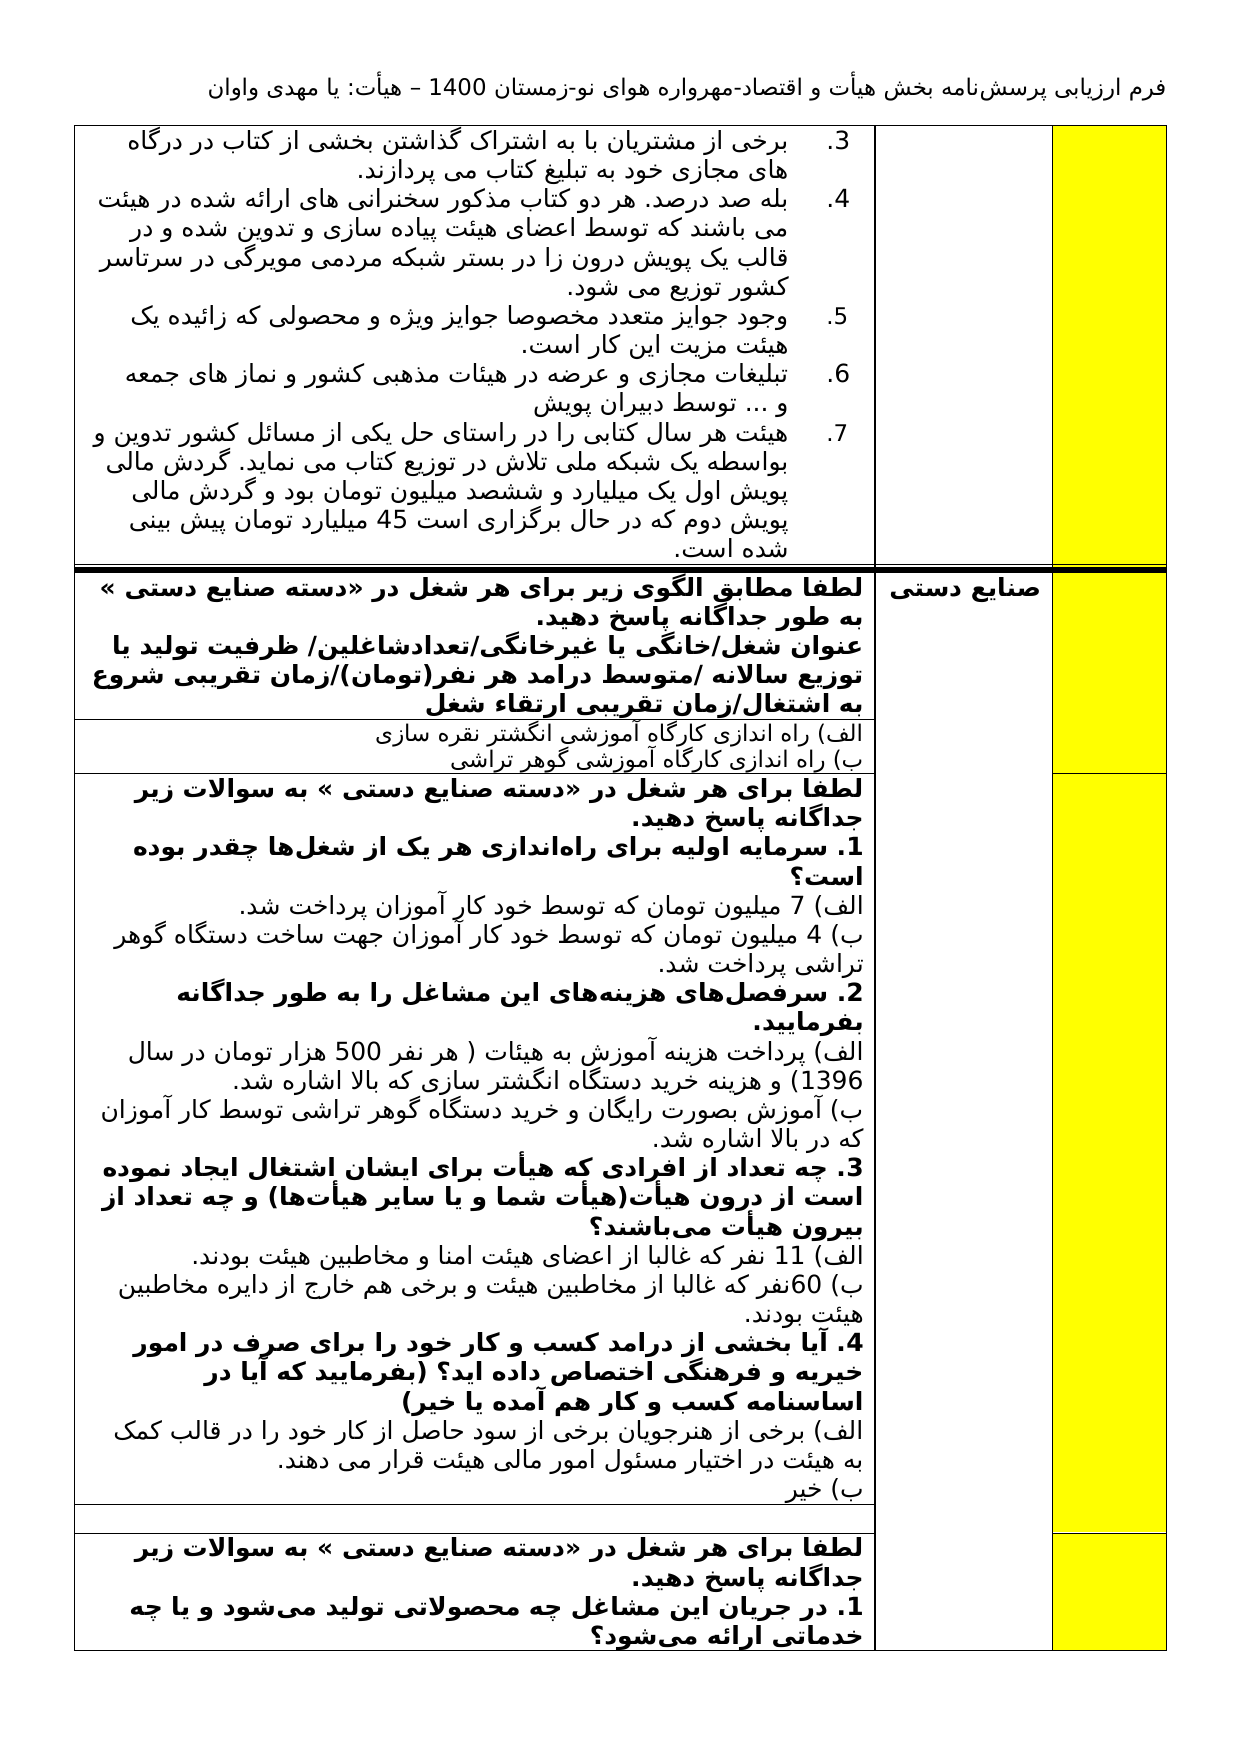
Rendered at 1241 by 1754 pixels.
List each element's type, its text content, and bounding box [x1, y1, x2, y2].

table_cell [75, 126, 874, 564]
table_cell الف) راه اندازی کارگاه آموزشی انگشتر نقره سازی ب) راه اندازی کارگاه آموزشی گوهر تراشی [75, 720, 874, 773]
table_cell [1053, 774, 1166, 1532]
table_cell صنایع دستی [876, 573, 1052, 1650]
table_cell [1053, 573, 1166, 773]
table_cell [1053, 1534, 1166, 1650]
table_cell لطفا برای هر شغل در «دسته صنایع دستی » به سوالات زیر جداگانه پاسخ دهید. 1. سرمایه اولیه برای راه‌اندازی هر یک از شغل‌ها چقدر بوده است؟ الف) 7 میلیون تومان که توسط خود کار آموزان پرداخت شد. ب) 4 میلیون تومان که توسط خود کار آموزان جهت ساخت دستگاه گوهر تراشی پرداخت شد. 2. سرفصل‌های هزینه‌های این مشاغل را به طور جداگانه بفرمایید. الف) پرداخت هزینه آموزش به هیئات ( هر نفر 500 هزار تومان در سال 1396) و هزینه خرید دستگاه انگشتر سازی که بالا اشاره شد. ب) آموزش بصورت رایگان و خرید دستگاه گوهر تراشی توسط کار آموزان که در بالا اشاره شد. 3. چه تعداد از افرادی که هیأت برای ایشان اشتغال ایجاد نموده است از درون هیأت(هیأت شما و یا سایر هیأت‌ها) و چه تعداد از بیرون هیأت می‌باشند؟ الف) 11 نفر که غالبا از اعضای هیئت امنا و مخاطبین هیئت بودند. ب) 60نفر که غالبا از مخاطبین هیئت و برخی هم خارج از دایره مخاطبین هیئت بودند. 4. آیا بخشی از درامد کسب و کار خود را برای صرف در امور خیریه و فرهنگی اختصاص داده اید؟ (بفرمایید که آیا در اساسنامه کسب و کار هم آمده یا خیر) الف) برخی از هنرجویان برخی از سود حاصل از کار خود را در قالب کمک به هیئت در اختیار مسئول امور مالی هیئت قرار می دهند. ب) خیر [75, 774, 874, 1503]
table_cell [75, 1505, 874, 1532]
table_cell لطفا مطابق الگوی زیر برای هر شغل در «دسته صنایع دستی » به طور جداگانه پاسخ دهید. عنوان شغل/خانگی یا غیرخانگی/تعدادشاغلین/ ظرفیت تولید یا توزیع سالانه /متوسط درامد هر نفر(تومان)/زمان تقریبی شروع به اشتغال/زمان تقریبی ارتقاء شغل [75, 573, 874, 719]
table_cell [75, 1534, 874, 1650]
